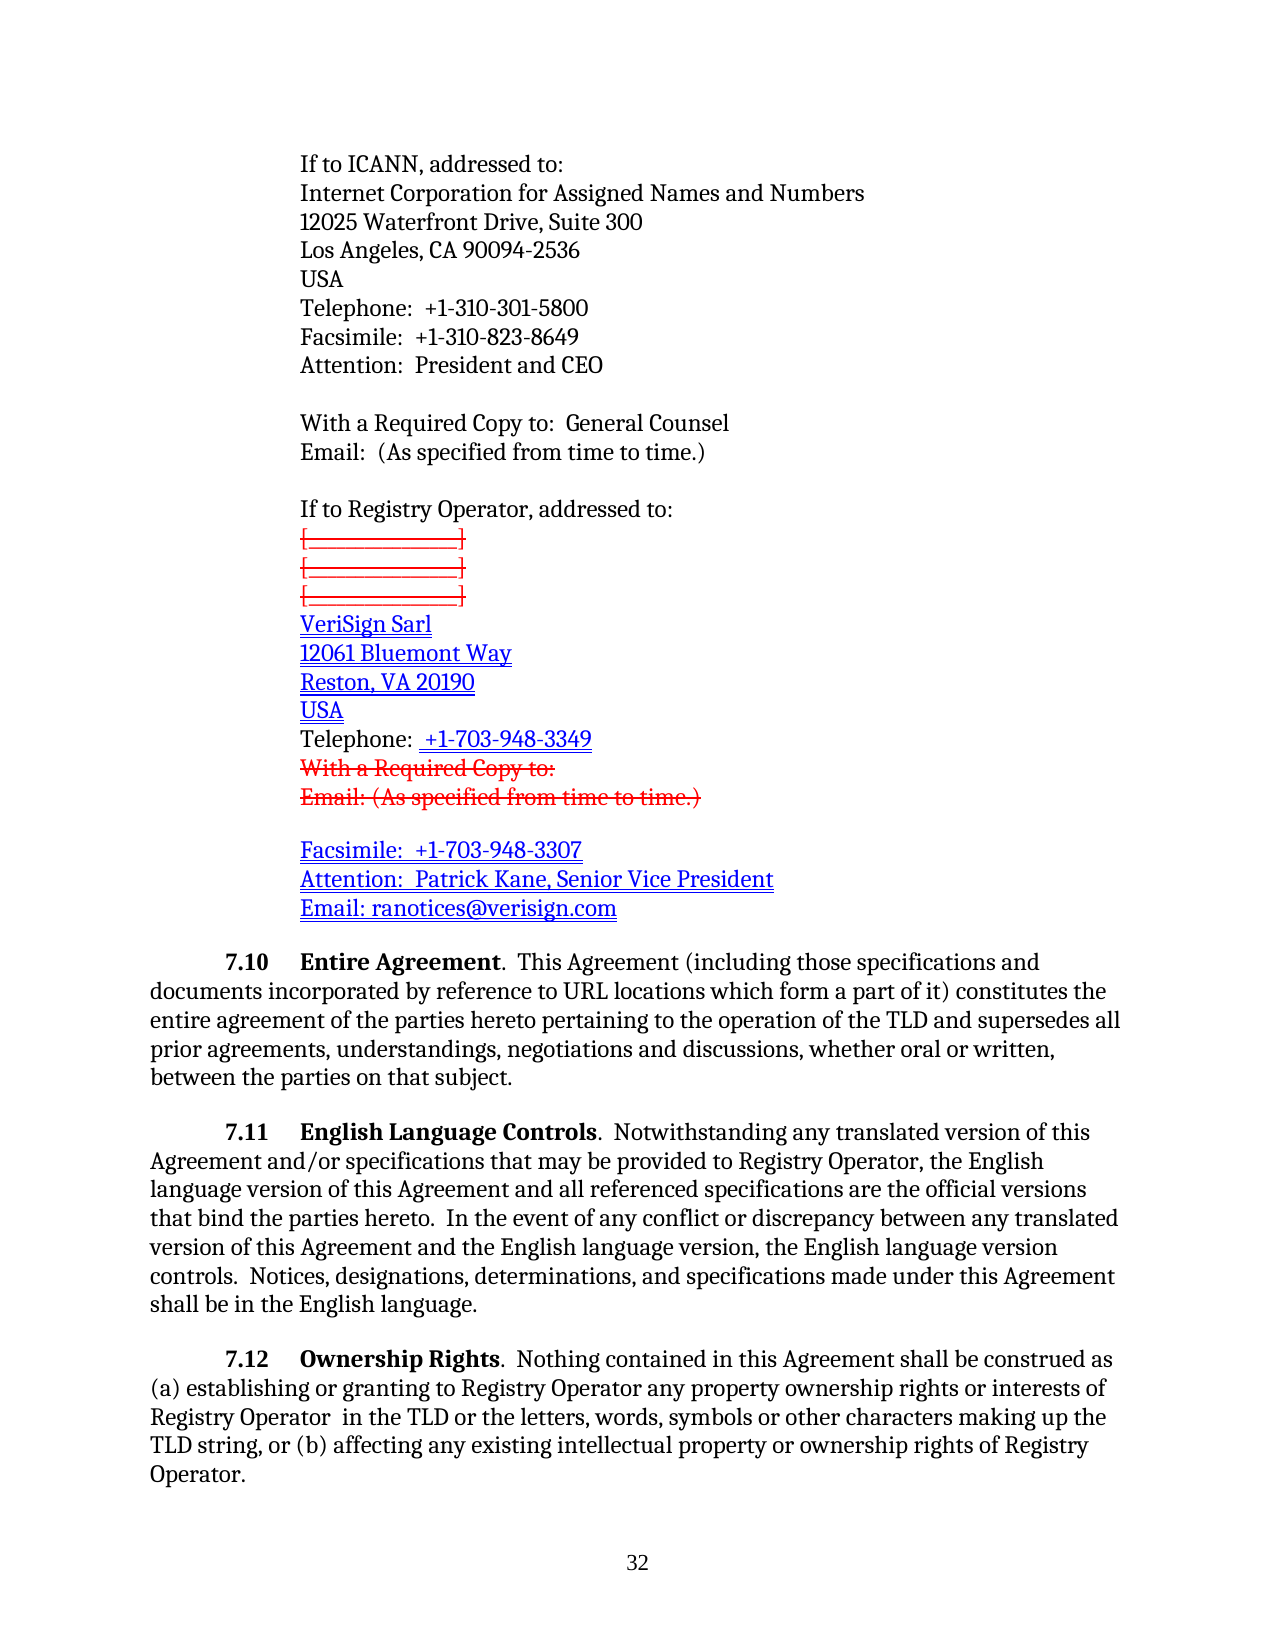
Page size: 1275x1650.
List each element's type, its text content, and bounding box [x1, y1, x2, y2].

text USA Telephone: +1-310-301-5800 Facsimile: +1-310-823-8649 Attention: President and CEO With a Required Copy to: General Counsel Email: (As specified from time to time.) If to Registry Operator, addressed to: [________________] [________________] [________________] VeriSign Sarl 12061 Bluemont Way [300, 265, 1125, 667]
text Ownership Rights. Nothing contained in this Agreement shall be construed as (a) establishing or granting to Registry Operator any property ownership rights or interests of Registry Operator in the TLD or the letters, words, symbols or other characters making up the TLD string, or (b) affecting any existing intellectual property or ownership rights of Registry Operator. [150, 1344, 1125, 1489]
text Entire Agreement. This Agreement (including those specifications and documents incorporated by reference to URL locations which form a part of it) constitutes the entire agreement of the parties hereto pertaining to the operation of the TLD and supersedes all prior agreements, understandings, negotiations and discussions, whether oral or written, between the parties on that subject. [150, 947, 1125, 1092]
text Email: ranotices@verisign.com [300, 894, 1125, 922]
text USA [300, 696, 1125, 725]
text Facsimile: +1-703-948-3307 [300, 836, 1125, 865]
text With a Required Copy to: Email: (As specified from time to time.) [300, 754, 1125, 811]
text Telephone: +1-703-948-3349 [300, 725, 1125, 754]
text Attention: Patrick Kane, Senior Vice President [300, 865, 1125, 894]
text Reston, VA 20190 [300, 667, 1125, 696]
text If to ICANN, addressed to: Internet Corporation for Assigned Names and Numbers 12025 Waterfront Drive, Suite 300 Los Angeles, CA 90094-2536 [300, 150, 1125, 265]
text English Language Controls. Notwithstanding any translated version of this Agreement and/or specifications that may be provided to Registry Operator, the English language version of this Agreement and all referenced specifications are the official versions that bind the parties hereto. In the event of any conflict or discrepancy between any translated version of this Agreement and the English language version, the English language version controls. Notices, designations, determinations, and specifications made under this Agreement shall be in the English language. [150, 1117, 1125, 1319]
